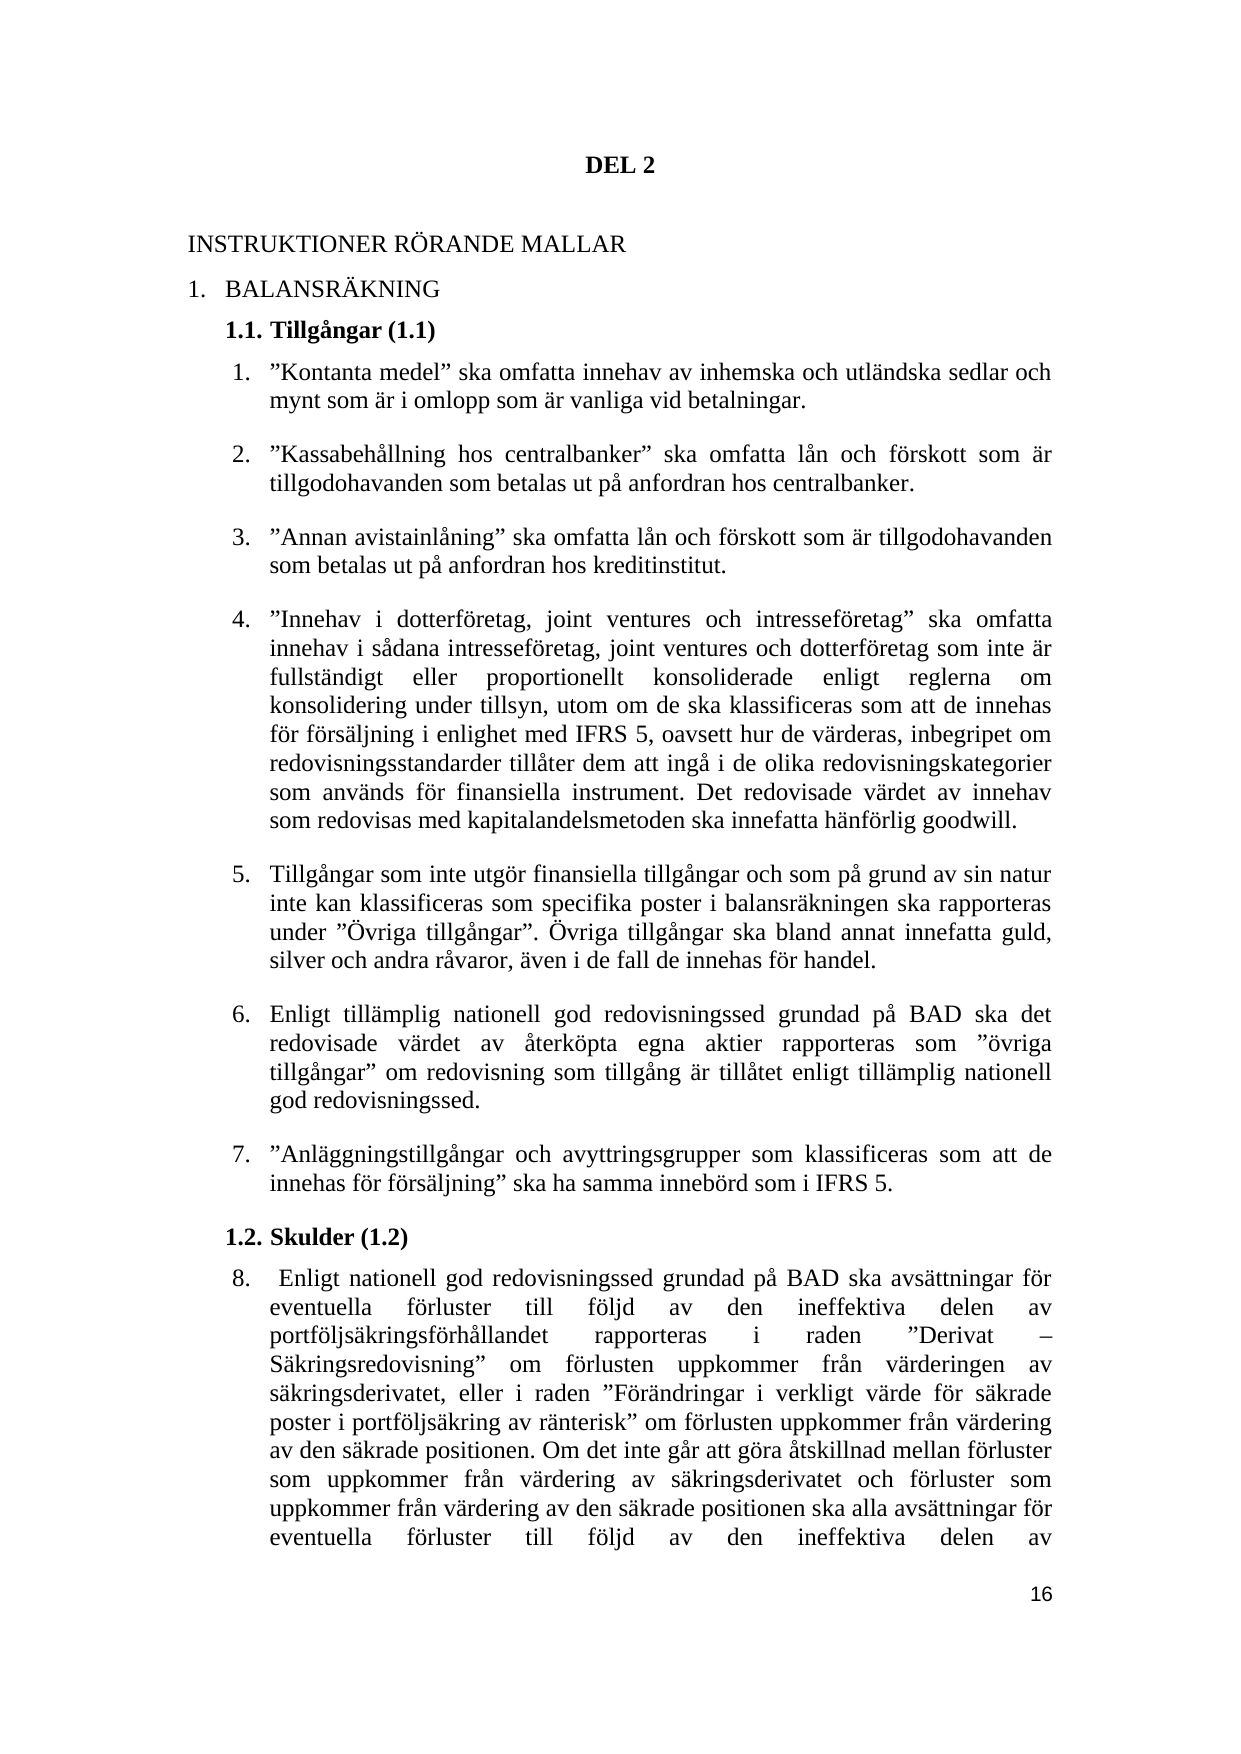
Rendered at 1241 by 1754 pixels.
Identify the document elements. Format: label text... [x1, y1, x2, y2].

subtitle Balansräkning [187, 274, 1053, 303]
subtitle Instruktioner rörande mallar [187, 229, 1053, 257]
text ”Innehav i dotterföretag, joint ventures och intresseföretag” ska omfatta innehav i sådana intresseföretag, joint ventures och dotterföretag som inte är fullständigt eller proportionellt konsoliderade enligt reglerna om konsolidering under tillsyn, utom om de ska klassificeras som att de innehas för försäljning i enlighet med IFRS 5, oavsett hur de värderas, inbegripet om redovisningsstandarder tillåter dem att ingå i de olika redovisningskategorier som används för finansiella instrument. Det redovisade värdet av innehav som redovisas med kapitalandelsmetoden ska innefatta hänförlig goodwill. [232, 604, 1053, 834]
subtitle Tillgångar (1.1) [225, 316, 1053, 344]
text ”Annan avistainlåning” ska omfatta lån och förskott som är tillgodohavanden som betalas ut på anfordran hos kreditinstitut. [232, 522, 1053, 579]
text ”Kassabehållning hos centralbanker” ska omfatta lån och förskott som är tillgodohavanden som betalas ut på anfordran hos centralbanker. [232, 439, 1053, 497]
text Tillgångar som inte utgör finansiella tillgångar och som på grund av sin natur inte kan klassificeras som specifika poster i balansräkningen ska rapporteras under ”Övriga tillgångar”. Övriga tillgångar ska bland annat innefatta guld, silver och andra råvaror, även i de fall de innehas för handel. [232, 859, 1053, 974]
subtitle Skulder (1.2) [225, 1222, 1053, 1251]
text Enligt tillämplig nationell god redovisningssed grundad på BAD ska det redovisade värdet av återköpta egna aktier rapporteras som ”övriga tillgångar” om redovisning som tillgång är tillåtet enligt tillämplig nationell god redovisningssed. [232, 999, 1053, 1114]
text ”Anläggningstillgångar och avyttringsgrupper som klassificeras som att de innehas för försäljning” ska ha samma innebörd som i IFRS 5. [232, 1139, 1053, 1197]
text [232, 1263, 1053, 1551]
text DEL 2 [187, 150, 1053, 179]
list ”Kontanta medel” ska omfatta innehav av inhemska och utländska sedlar och mynt som är i omlopp som är vanliga vid betalningar. [232, 357, 1053, 414]
